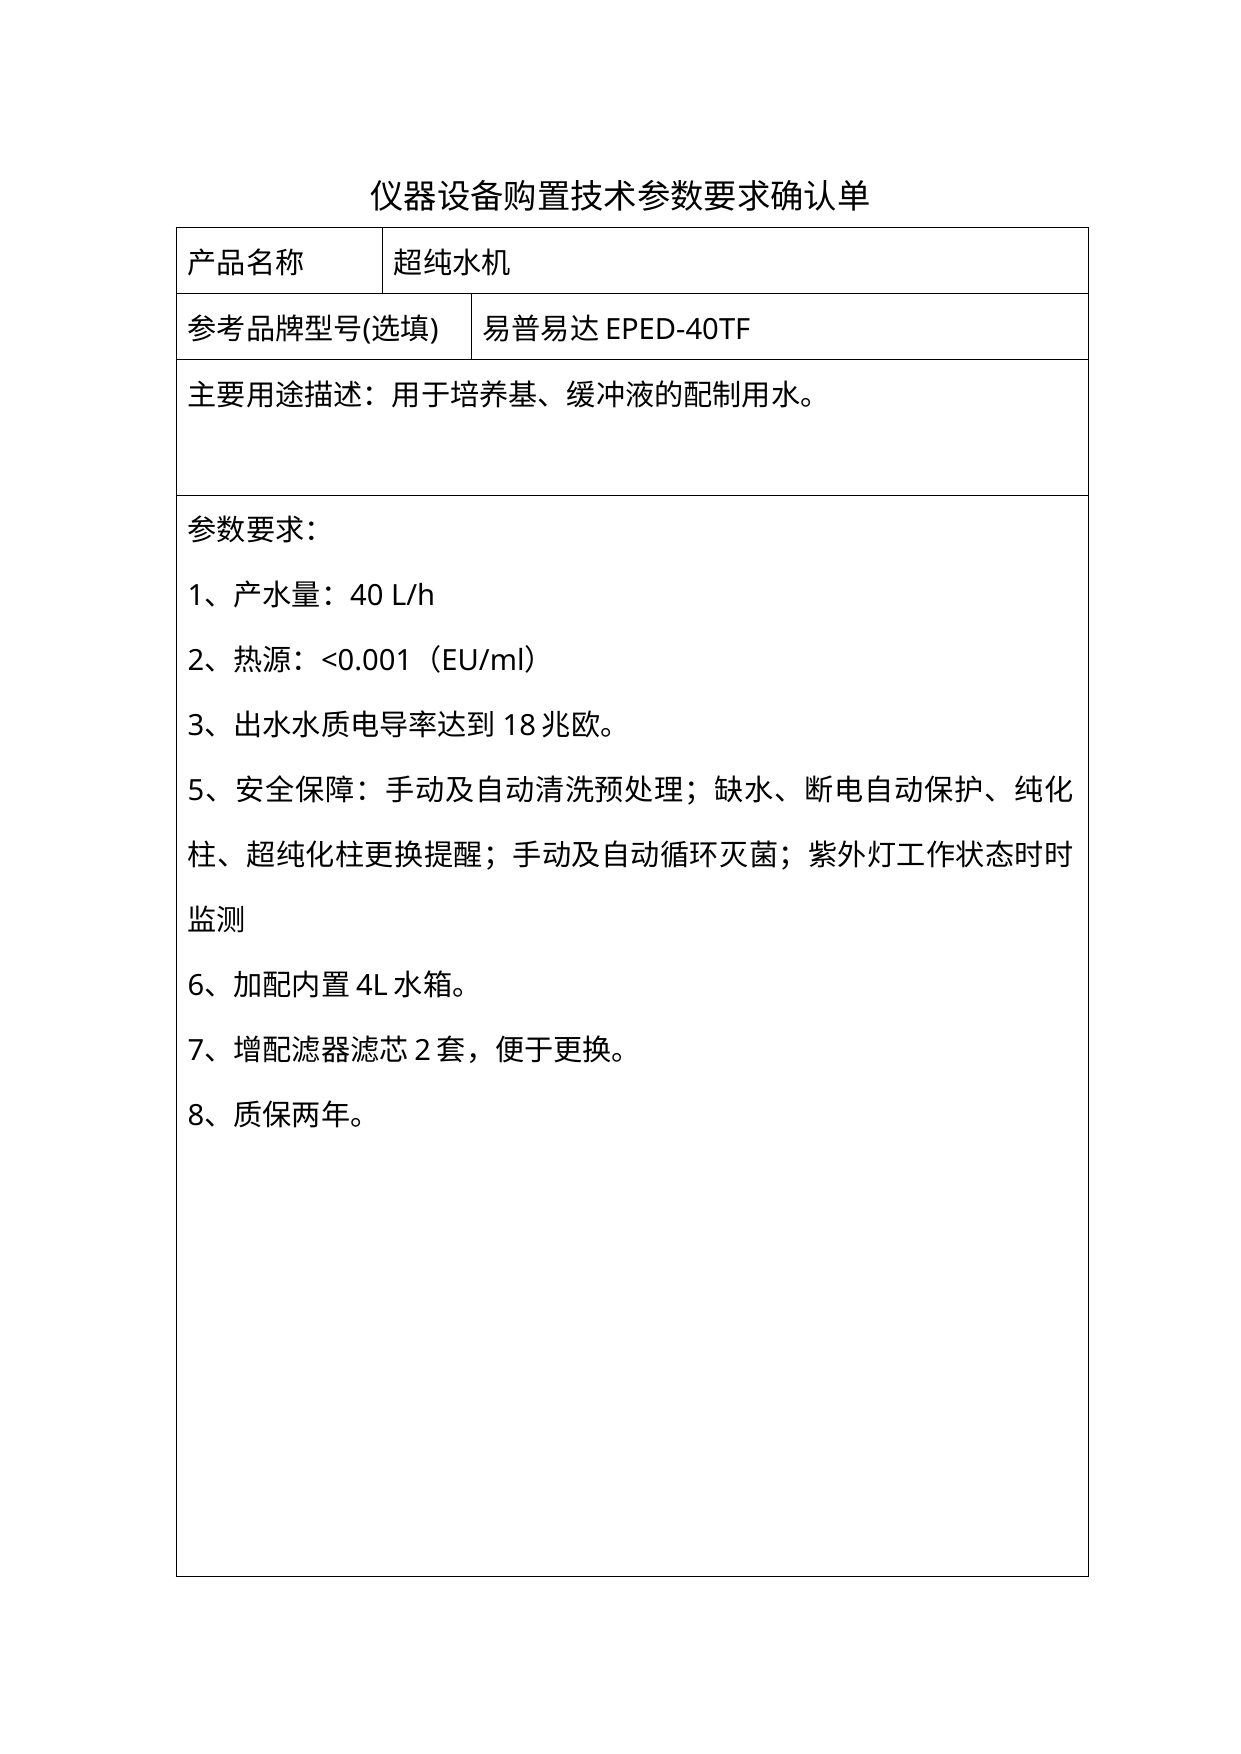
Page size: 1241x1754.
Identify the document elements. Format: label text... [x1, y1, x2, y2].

table_header 产品名称 [177, 228, 382, 293]
table_cell 参考品牌型号(选填) [177, 294, 471, 359]
table_cell 参数要求： 1、产水量：40 L/h 2、热源：<0.001（EU/ml） 3、出水水质电导率达到 18兆欧。 5、安全保障：手动及自动清洗预处理；缺水、断电自动保护、纯化柱、超纯化柱更换提醒；手动及自动循环灭菌；紫外灯工作状态时时监测 6、加配内置4L水箱。 7、增配滤器滤芯2套，便于更换。 8、质保两年。 [177, 496, 1088, 1576]
table_cell 主要用途描述：用于培养基、缓冲液的配制用水。 [177, 360, 1088, 494]
text 仪器设备购置技术参数要求确认单 [187, 162, 1053, 227]
table_header 超纯水机 [383, 228, 1088, 293]
table_cell 易普易达EPED-40TF [472, 294, 1088, 359]
